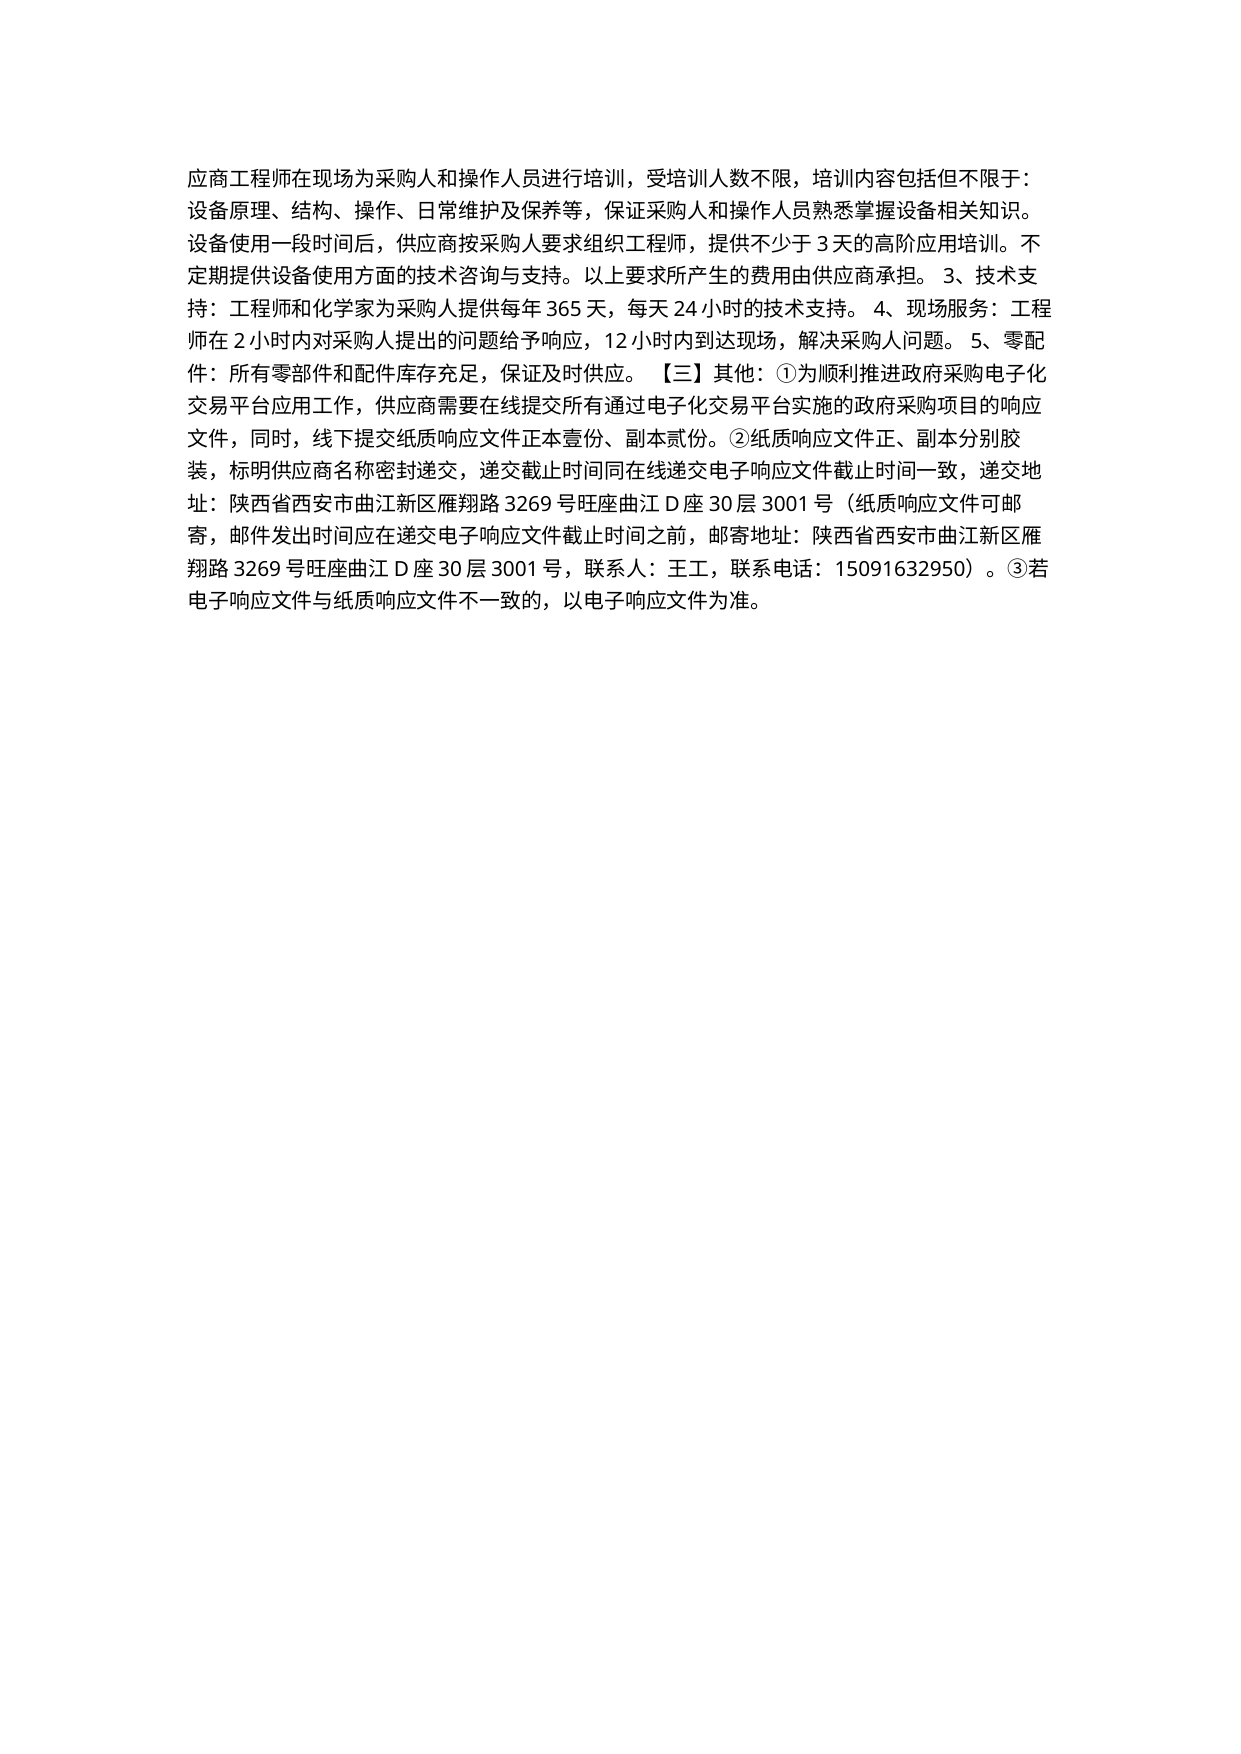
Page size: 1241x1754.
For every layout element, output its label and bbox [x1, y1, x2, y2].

text [187, 162, 1053, 617]
